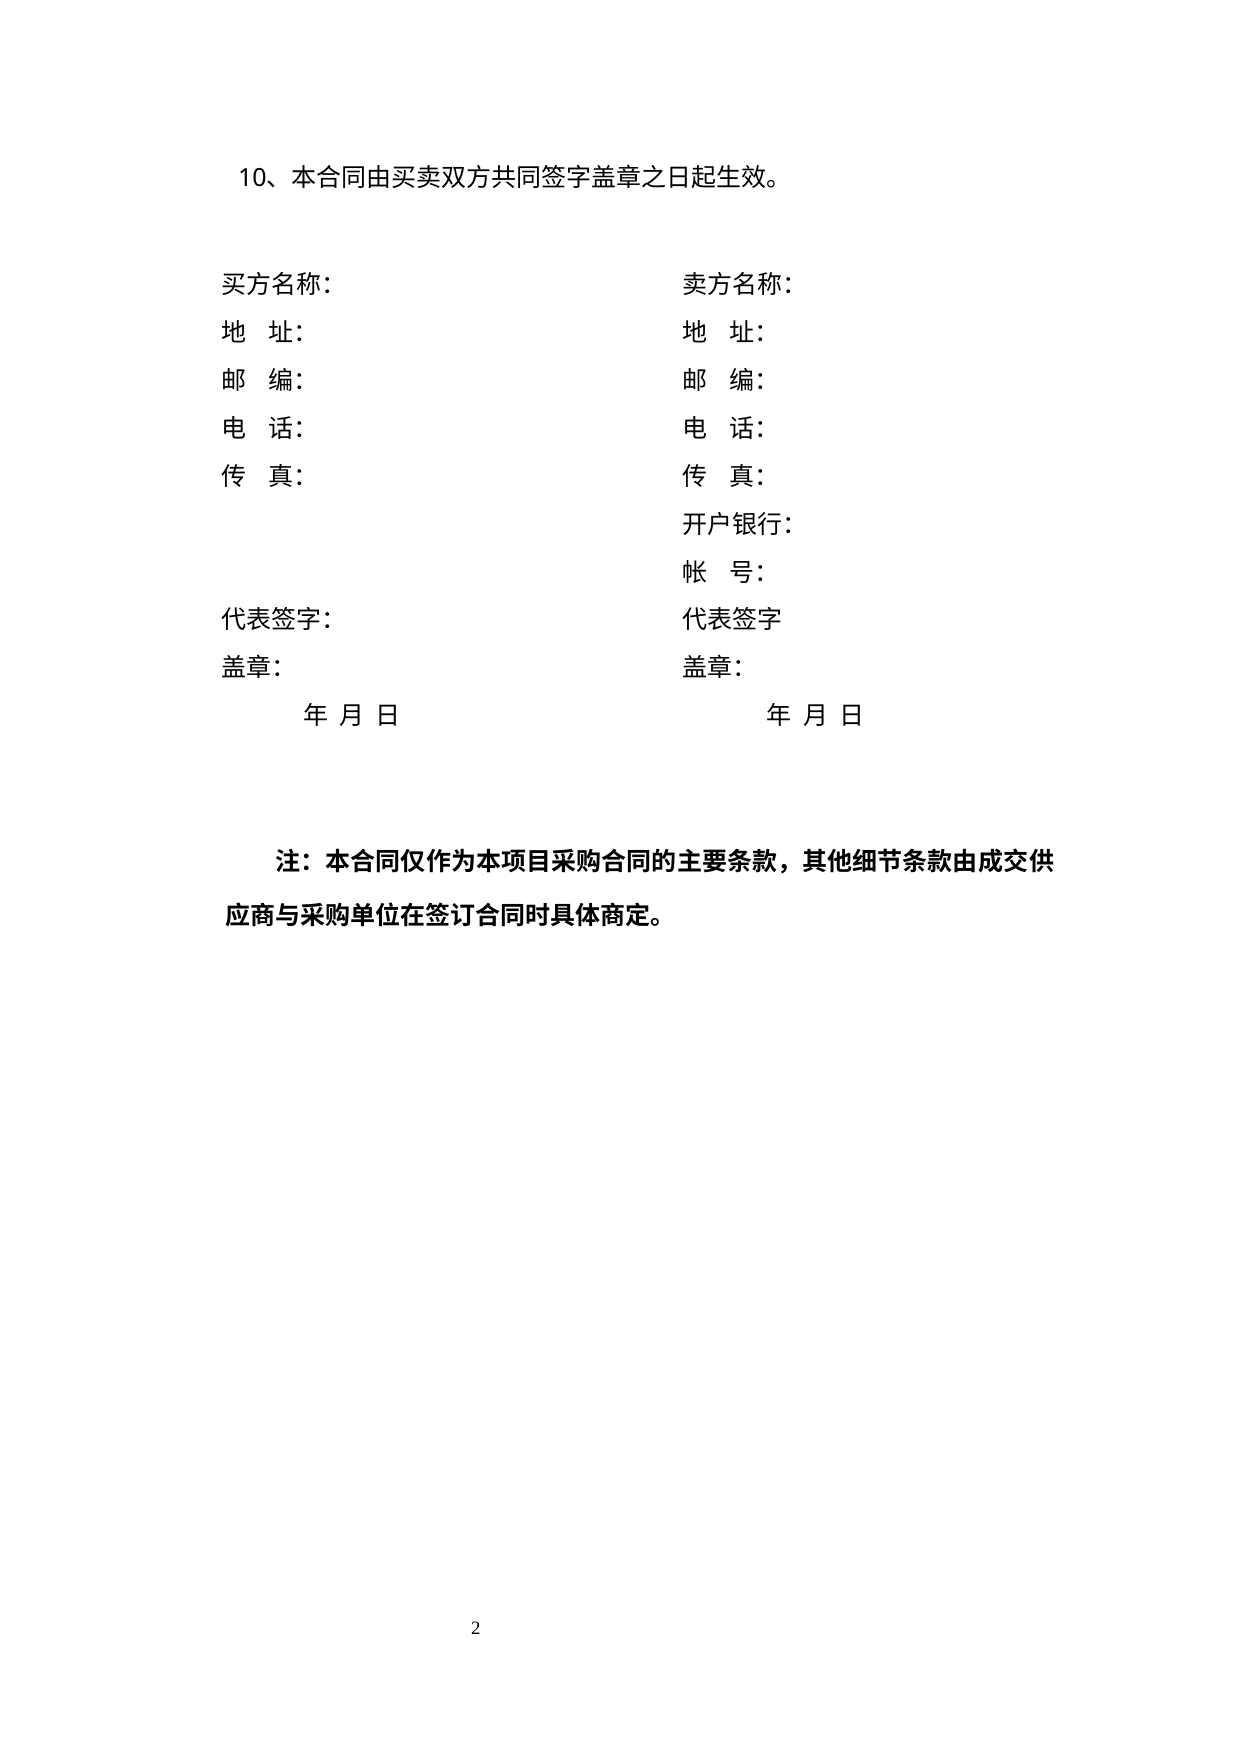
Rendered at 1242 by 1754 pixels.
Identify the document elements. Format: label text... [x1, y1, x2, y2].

text 10、本合同由买卖双方共同签字盖章之日起生效。 [188, 148, 1054, 196]
text 注：本合同仅作为本项目采购合同的主要条款，其他细节条款由成交供应商与采购单位在签订合同时具体商定。 [225, 841, 1054, 932]
table_header 买方名称： 地 址： 邮 编： 电 话： 传 真： 代表签字： 盖章： 年 月 日 [188, 244, 649, 794]
table_header 卖方名称： 地 址： 邮 编： 电 话： 传 真： 开户银行： 帐 号： 代表签字 盖章： 年 月 日 [649, 244, 1059, 794]
